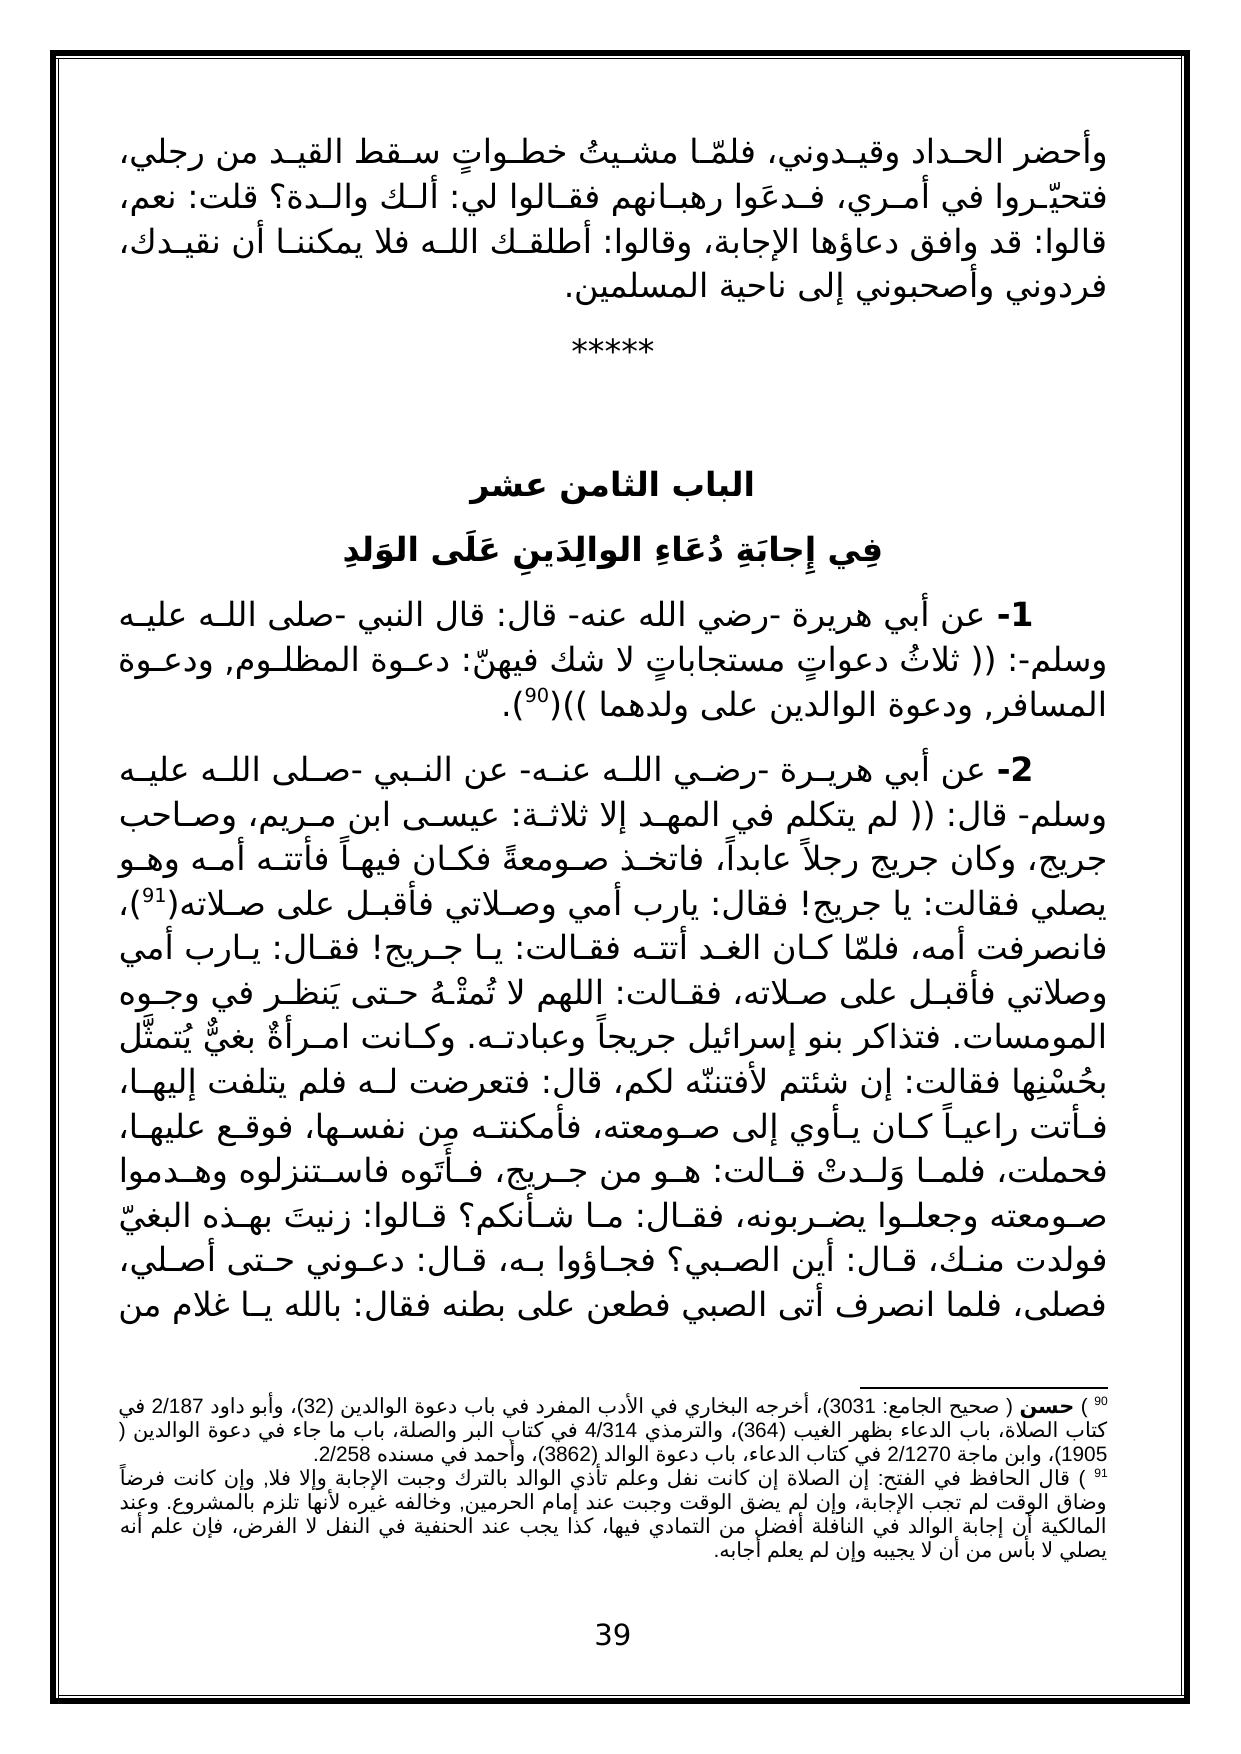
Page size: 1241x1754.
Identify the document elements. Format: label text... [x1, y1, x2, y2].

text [118, 133, 1107, 306]
text ***** [118, 332, 1107, 371]
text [118, 751, 1107, 1324]
text فِي إِجابَةِ دُعَاءِ الوالِدَينِ عَلَى الوَلدِ [118, 531, 1107, 569]
text 1- عن أبي هريرة -رضي الله عنه- قال: قال النبي -صلى الله عليه وسلم-: (( ثلاثُ دعواتٍ مستجاباتٍ لا شك فيهنّ: دعوة المظلوم, ودعوة المسافر, ودعوة الوالدين على ولدهما ))(). [118, 596, 1107, 724]
text الباب الثامن عشر [118, 465, 1107, 504]
